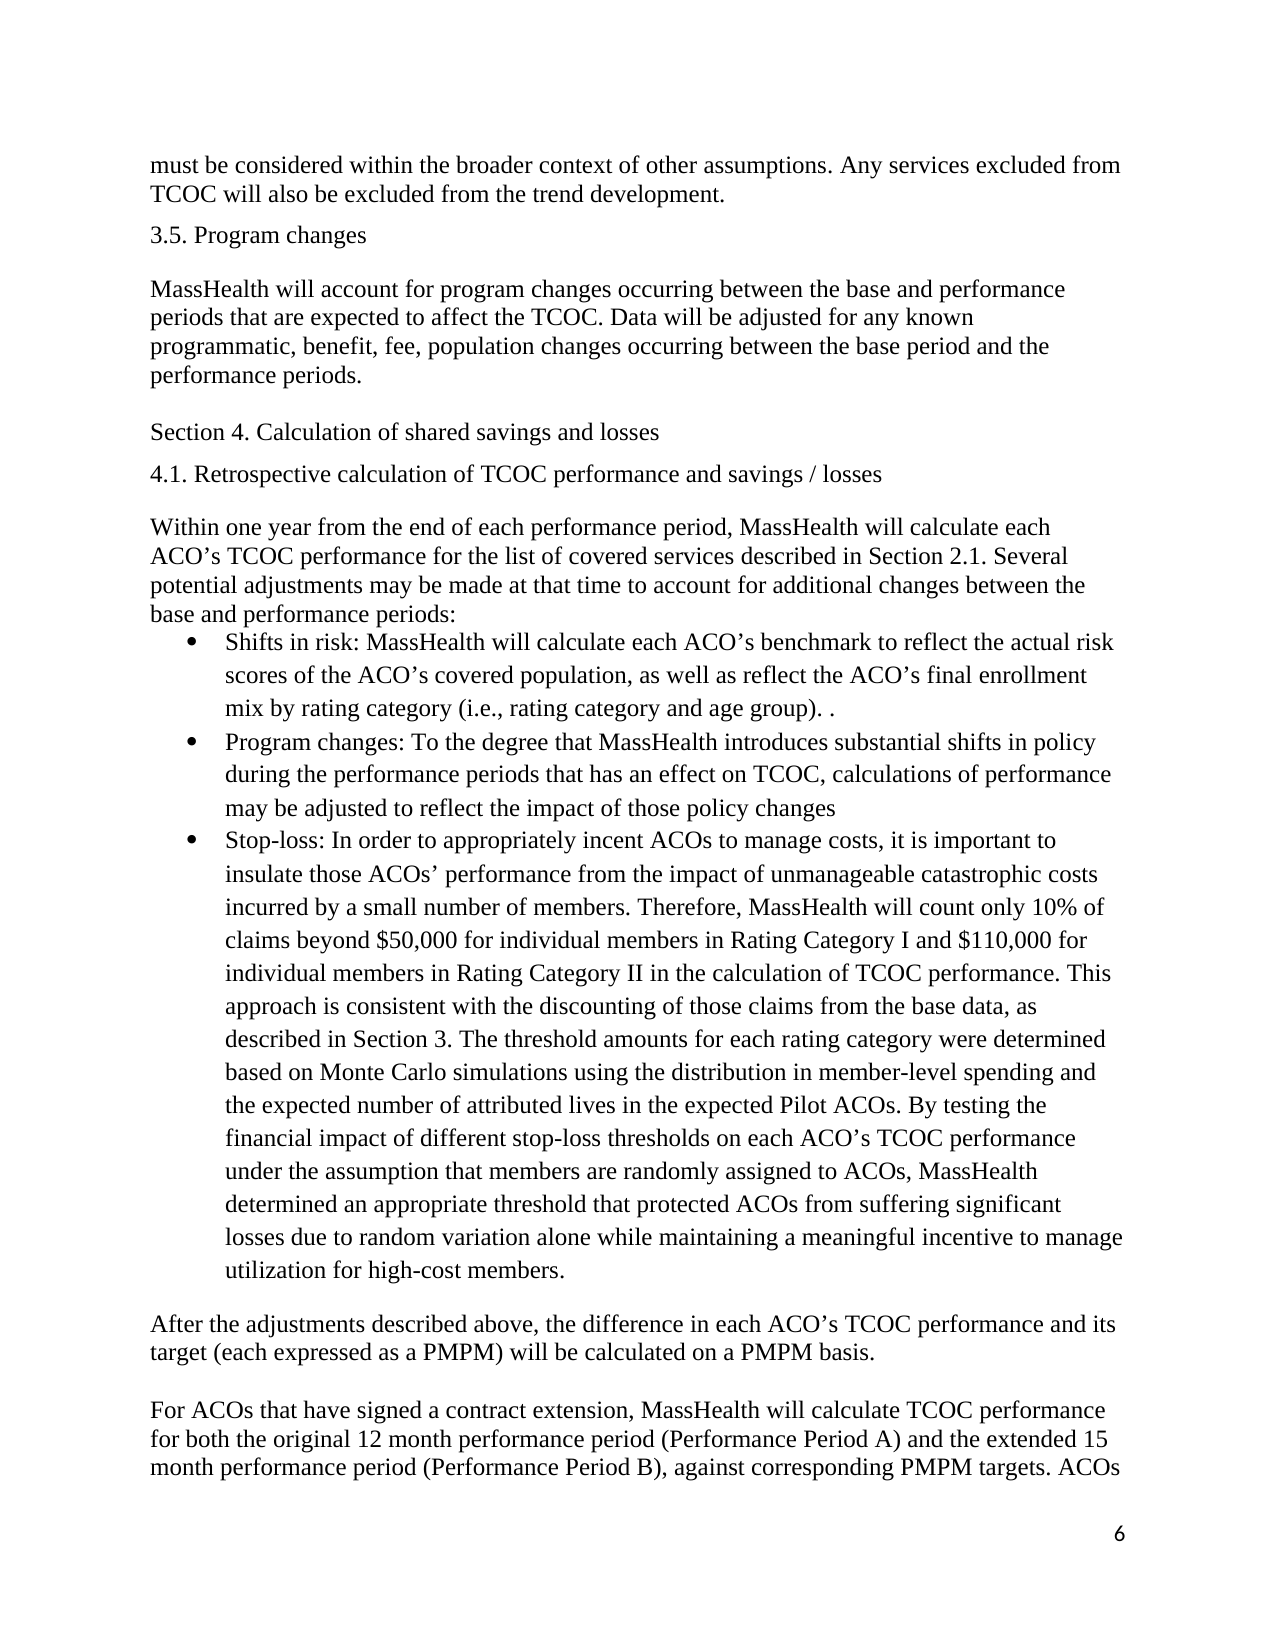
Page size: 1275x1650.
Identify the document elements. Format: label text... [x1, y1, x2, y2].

text Section 4. Calculation of shared savings and losses [150, 417, 1125, 446]
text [150, 1395, 1125, 1481]
subtitle 4.1. Retrospective calculation of TCOC performance and savings / losses [150, 459, 1125, 487]
list Shifts in risk: MassHealth will calculate each ACO’s benchmark to reflect the actual risk scores of the ACO’s covered population, as well as reflect the ACO’s final enrollment mix by rating category (i.e., rating category and age group). . [187, 627, 1125, 722]
text Within one year from the end of each performance period, MassHealth will calculate each ACO’s TCOC performance for the list of covered services described in Section 2.1. Several potential adjustments may be made at that time to account for additional changes between the base and performance periods: [150, 512, 1125, 627]
text After the adjustments described above, the difference in each ACO’s TCOC performance and its target (each expressed as a PMPM) will be calculated on a PMPM basis. [150, 1309, 1125, 1366]
list Stop-loss: In order to appropriately incent ACOs to manage costs, it is important to insulate those ACOs’ performance from the impact of unmanageable catastrophic costs incurred by a small number of members. Therefore, MassHealth will count only 10% of claims beyond $50,000 for individual members in Rating Category I and $110,000 for individual members in Rating Category II in the calculation of TCOC performance. This approach is consistent with the discounting of those claims from the base data, as described in Section 3. The threshold amounts for each rating category were determined based on Monte Carlo simulations using the distribution in member-level spending and the expected number of attributed lives in the expected Pilot ACOs. By testing the financial impact of different stop-loss thresholds on each ACO’s TCOC performance under the assumption that members are randomly assigned to ACOs, MassHealth determined an appropriate threshold that protected ACOs from suffering significant losses due to random variation alone while maintaining a meaningful incentive to manage utilization for high-cost members. [187, 826, 1125, 1284]
subtitle 3.5. Program changes [150, 220, 1125, 249]
text MassHealth will account for program changes occurring between the base and performance periods that are expected to affect the TCOC. Data will be adjusted for any known programmatic, benefit, fee, population changes occurring between the base period and the performance periods. [150, 274, 1125, 389]
list Program changes: To the degree that MassHealth introduces substantial shifts in policy during the performance periods that has an effect on TCOC, calculations of performance may be adjusted to reflect the impact of those policy changes [187, 727, 1125, 821]
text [150, 150, 1125, 207]
